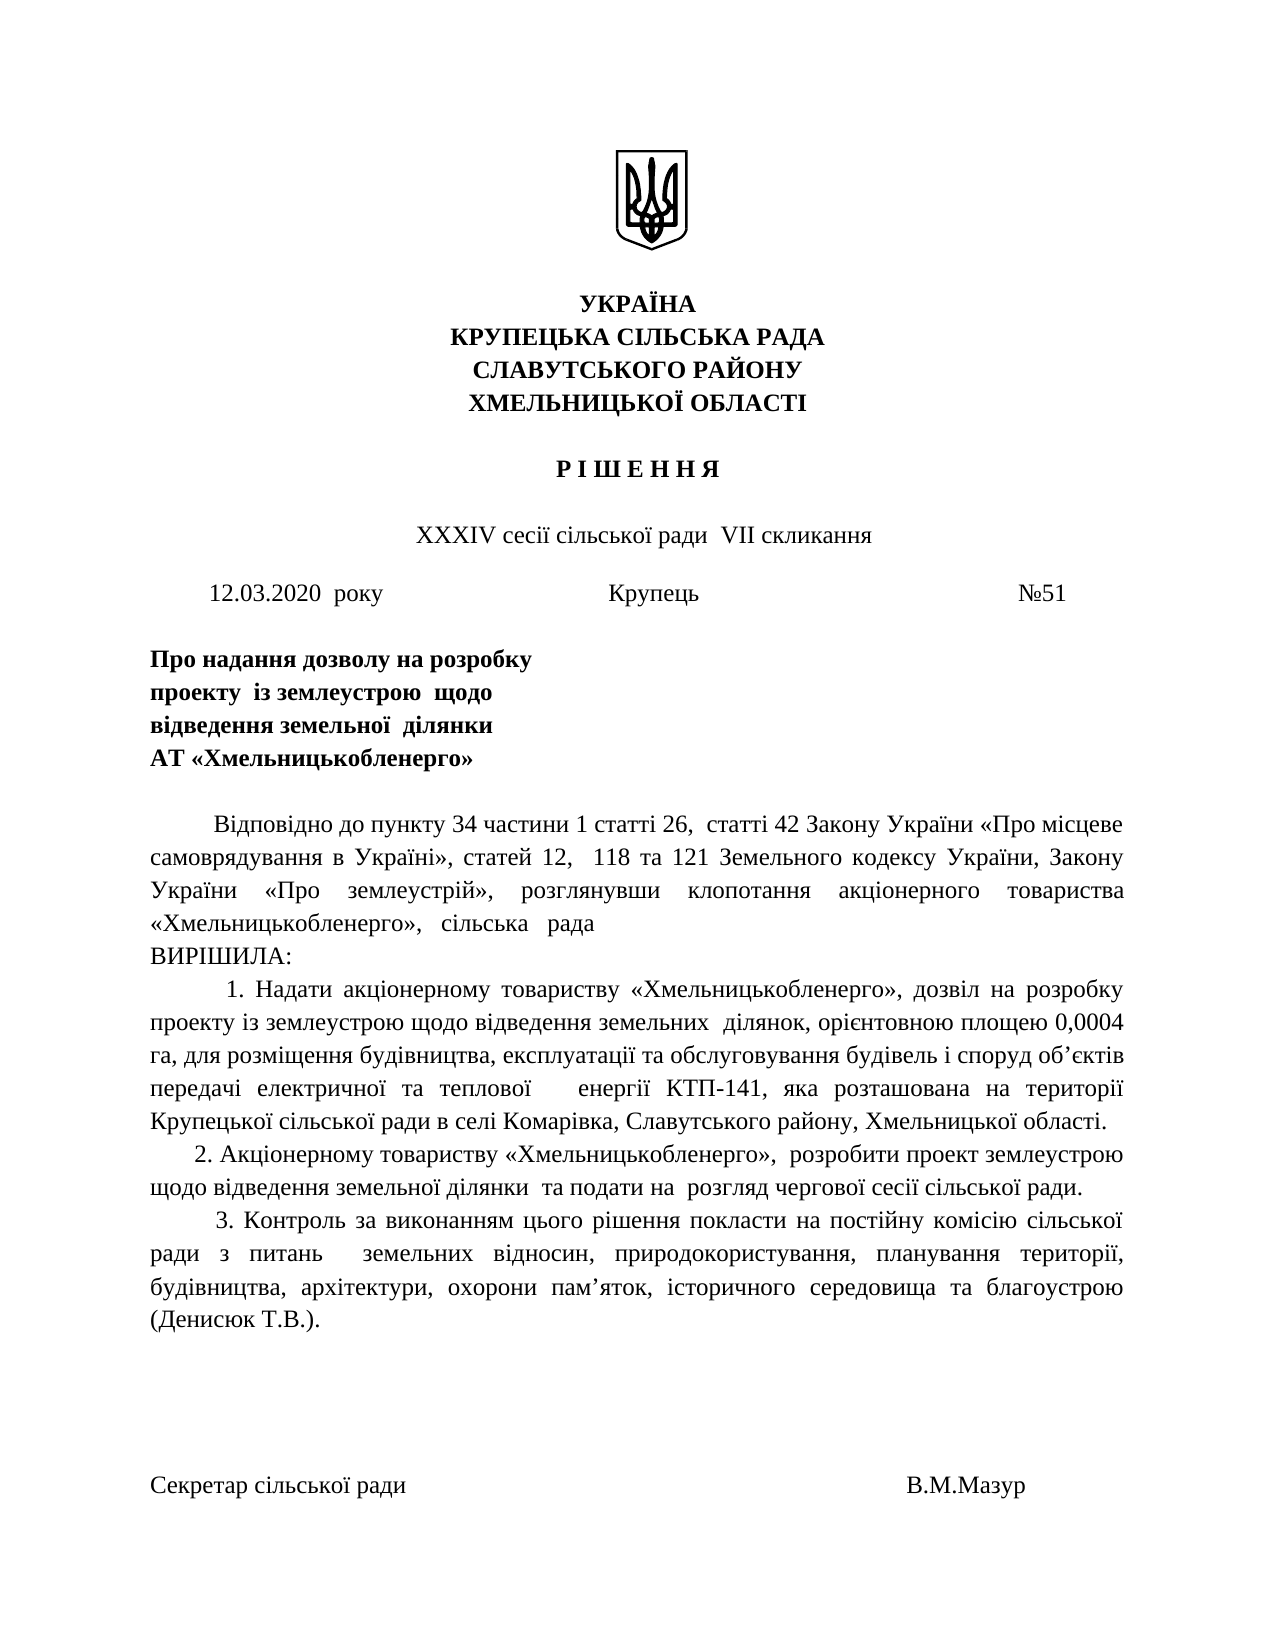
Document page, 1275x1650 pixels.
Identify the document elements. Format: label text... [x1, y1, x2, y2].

text Р І Ш Е Н Н Я [150, 454, 1125, 483]
text УКРАЇНА [150, 289, 1125, 318]
text 3. Контроль за виконанням цього рішення покласти на постійну комісію сільської ради з питань земельних відносин, природокористування, планування території, будівництва, архітектури, охорони пам’яток, історичного середовища та благоустрою (Денисюк Т.В.). [150, 1206, 1125, 1333]
text СЛАВУТСЬКОГО РАЙОНУ [150, 355, 1125, 384]
text 12.03.2020 року Крупець №51 [150, 578, 1125, 607]
text проекту із землеустрою щодо [150, 677, 1125, 706]
text АТ «Хмельницькобленерго» [150, 743, 1125, 772]
text Про надання дозволу на розробку [150, 644, 1125, 673]
text КРУПЕЦЬКА СІЛЬСЬКА РАДА [150, 322, 1125, 351]
text ХМЕЛЬНИЦЬКОЇ ОБЛАСТІ [150, 388, 1125, 417]
text Відповідно до пункту 34 частини 1 статті 26, статті 42 Закону України «Про місцеве самоврядування в Україні», статей 12, 118 та 121 Земельного кодексу України, Закону України «Про землеустрій», розглянувши клопотання акціонерного товариства «Хмельницькобленерго», сільська рада [150, 809, 1125, 937]
text відведення земельної ділянки [150, 710, 1125, 739]
text 2. Акціонерному товариству «Хмельницькобленерго», розробити проект землеустрою щодо відведення земельної ділянки та подати на розгляд чергової сесії сільської ради. [150, 1139, 1125, 1201]
text Секретар сільської ради В.М.Мазур [150, 1470, 1125, 1498]
text ХХХІV сесії сільської ради VІІ скликання [150, 520, 1125, 549]
text 1. Надати акціонерному товариству «Хмельницькобленерго», дозвіл на розробку проекту із землеустрою щодо відведення земельних ділянок, орієнтовною площею 0,0004 га, для розміщення будівництва, експлуатації та обслуговування будівель і споруд об’єктів передачі електричної та теплової енергії КТП-141, яка розташована на території Крупецької сільської ради в селі Комарівка, Славутського району, Хмельницької області. [150, 974, 1125, 1135]
text ВИРІШИЛА: [150, 941, 1125, 970]
